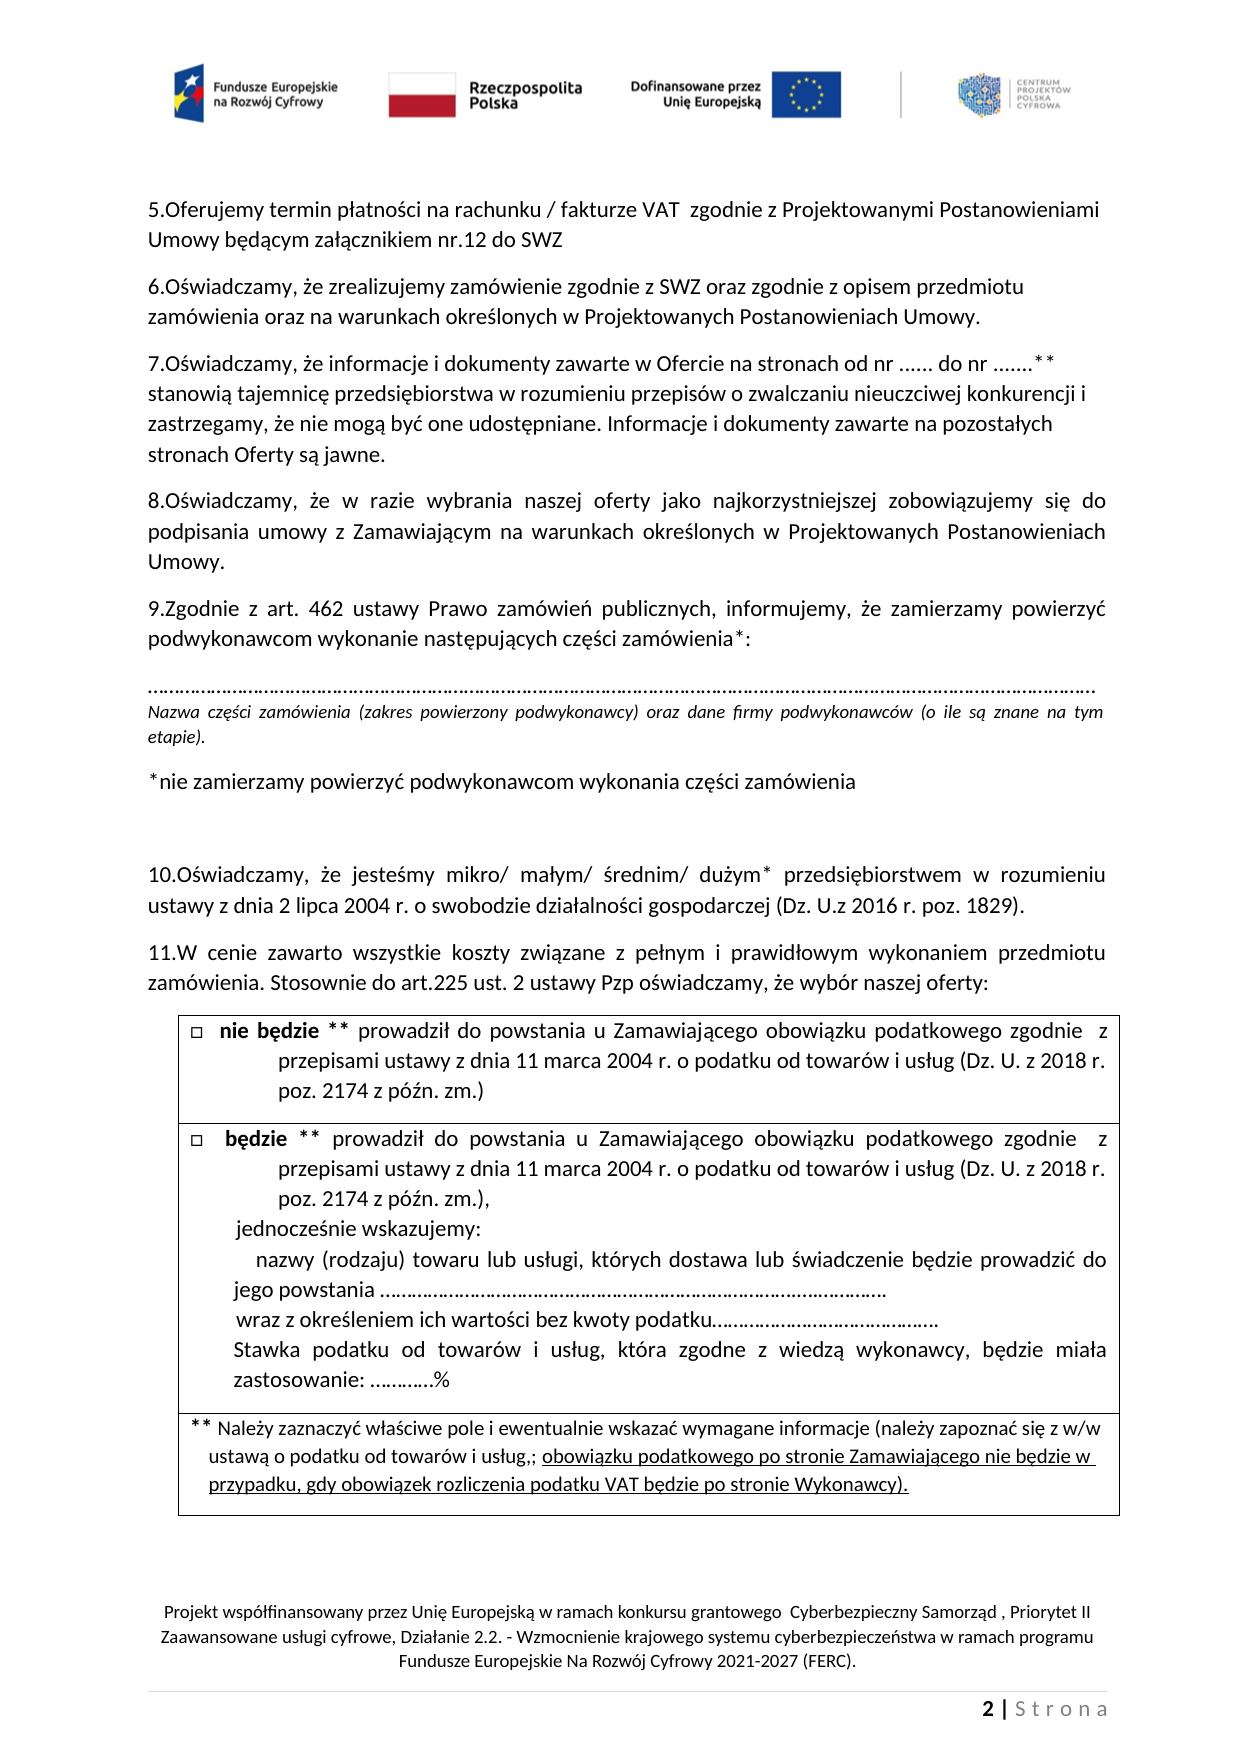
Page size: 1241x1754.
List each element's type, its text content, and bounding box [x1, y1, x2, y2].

text *nie zamierzamy powierzyć podwykonawcom wykonania części zamówienia [148, 767, 1107, 795]
table_cell ** Należy zaznaczyć właściwe pole i ewentualnie wskazać wymagane informacje (należy zapoznać się z w/w ustawą o podatku od towarów i usług,; obowiązku podatkowego po stronie Zamawiającego nie będzie w przypadku, gdy obowiązek rozliczenia podatku VAT będzie po stronie Wykonawcy). [179, 1414, 1119, 1515]
table_cell □ będzie ** prowadził do powstania u Zamawiającego obowiązku podatkowego zgodnie z przepisami ustawy z dnia 11 marca 2004 r. o podatku od towarów i usług (Dz. U. z 2018 r. poz. 2174 z późn. zm.), jednocześnie wskazujemy: nazwy (rodzaju) towaru lub usługi, których dostawa lub świadczenie będzie prowadzić do jego powstania …………………………………………………………………….….…………. wraz z określeniem ich wartości bez kwoty podatku……………………………………. Stawka podatku od towarów i usług, która zgodne z wiedzą wykonawcy, będzie miała zastosowanie: …………% [179, 1124, 1119, 1412]
picture [155, 44, 1100, 142]
text 11.W cenie zawarto wszystkie koszty związane z pełnym i prawidłowym wykonaniem przedmiotu zamówienia. Stosownie do art.225 ust. 2 ustawy Pzp oświadczamy, że wybór naszej oferty: [148, 938, 1107, 996]
text 5.Oferujemy termin płatności na rachunku / fakturze VAT zgodnie z Projektowanymi Postanowieniami Umowy będącym załącznikiem nr.12 do SWZ [148, 195, 1107, 253]
text 7.Oświadczamy, że informacje i dokumenty zawarte w Ofercie na stronach od nr ...... do nr .......** stanowią tajemnicę przedsiębiorstwa w rozumieniu przepisów o zwalczaniu nieuczciwej konkurencji i zastrzegamy, że nie mogą być one udostępniane. Informacje i dokumenty zawarte na pozostałych stronach Oferty są jawne. [148, 349, 1107, 468]
text 6.Oświadczamy, że zrealizujemy zamówienie zgodnie z SWZ oraz zgodnie z opisem przedmiotu zamówienia oraz na warunkach określonych w Projektowanych Postanowieniach Umowy. [148, 272, 1107, 330]
text ……………………………………………………………………………………………………………………………………………………………… Nazwa części zamówienia (zakres powierzony podwykonawcy) oraz dane firmy podwykonawców (o ile są znane na tym etapie). [148, 671, 1107, 748]
text 8.Oświadczamy, że w razie wybrania naszej oferty jako najkorzystniejszej zobowiązujemy się do podpisania umowy z Zamawiającym na warunkach określonych w Projektowanych Postanowieniach Umowy. [148, 487, 1107, 575]
text 10.Oświadczamy, że jesteśmy mikro/ małym/ średnim/ dużym* przedsiębiorstwem w rozumieniu ustawy z dnia 2 lipca 2004 r. o swobodzie działalności gospodarczej (Dz. U.z 2016 r. poz. 1829). [148, 861, 1107, 919]
table_header □ nie będzie ** prowadził do powstania u Zamawiającego obowiązku podatkowego zgodnie z przepisami ustawy z dnia 11 marca 2004 r. o podatku od towarów i usług (Dz. U. z 2018 r. poz. 2174 z późn. zm.) [179, 1016, 1119, 1123]
text 9.Zgodnie z art. 462 ustawy Prawo zamówień publicznych, informujemy, że zamierzamy powierzyć podwykonawcom wykonanie następujących części zamówienia*: [148, 594, 1107, 652]
